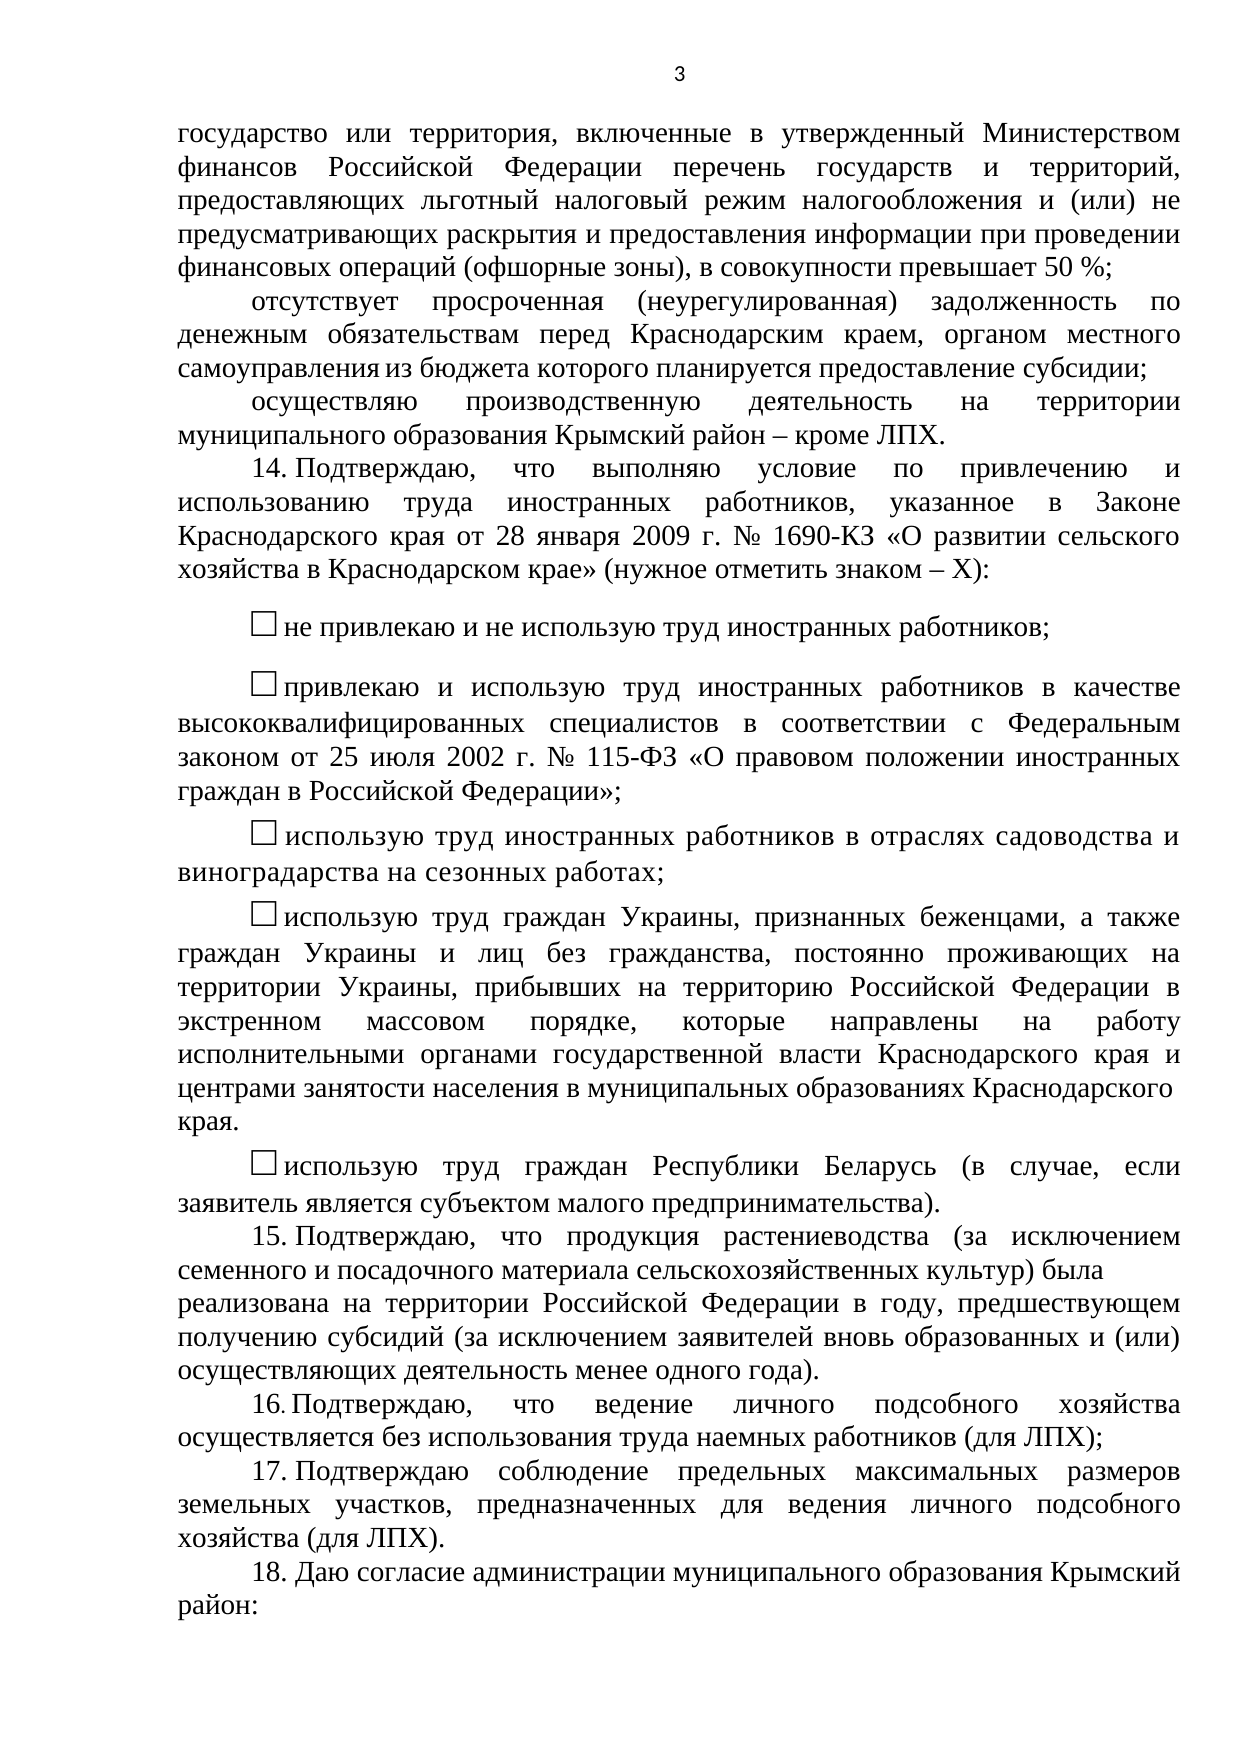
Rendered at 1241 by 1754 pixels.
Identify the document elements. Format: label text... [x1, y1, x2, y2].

text □ привлекаю и использую труд иностранных работников в качестве высококвалифицированных специалистов в соответствии с Федеральным законом от 25 июля 2002 г. № 115-ФЗ «О правовом положении иностранных граждан в Российской Федерации»; [177, 658, 1181, 806]
text отсутствует просроченная (неурегулированная) задолженность по денежным обязательствам перед Краснодарским краем, органом местного самоуправления из бюджета которого планируется предоставление субсидии; [177, 283, 1181, 383]
text □ не привлекаю и не использую труд иностранных работников; [177, 597, 1181, 645]
text □ использую труд иностранных работников в отраслях садоводства и виноградарства на сезонных работах; [177, 806, 1181, 888]
text реализована на территории Российской Федерации в году, предшествующем получению субсидий (за исключением заявителей вновь образованных и (или) осуществляющих деятельность менее одного года). [177, 1285, 1181, 1386]
text 15. Подтверждаю, что продукция растениеводства (за исключением семенного и посадочного материала сельскохозяйственных культур) была [177, 1218, 1181, 1285]
text 17. Подтверждаю соблюдение предельных максимальных размеров земельных участков, предназначенных для ведения личного подсобного хозяйства (для ЛПХ). [177, 1453, 1181, 1554]
text □ использую труд граждан Республики Беларусь (в случае, если заявитель является субъектом малого предпринимательства). [177, 1137, 1181, 1218]
text края. [177, 1103, 1181, 1137]
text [177, 115, 1181, 283]
text □ использую труд граждан Украины, признанных беженцами, а также граждан Украины и лиц без гражданства, постоянно проживающих на территории Украины, прибывших на территорию Российской Федерации в экстренном массовом порядке, которые направлены на работу исполнительными органами государственной власти Краснодарского края и центрами занятости населения в муниципальных образованиях Краснодарского [177, 888, 1181, 1103]
text 18. Даю согласие администрации муниципального образования Крымский район: [177, 1554, 1181, 1621]
text 14. Подтверждаю, что выполняю условие по привлечению и использованию труда иностранных работников, указанное в Законе Краснодарского края от 28 января 2009 г. № 1690-КЗ «О развитии сельского хозяйства в Краснодарском крае» (нужное отметить знаком – Х): [177, 451, 1181, 585]
text осуществляю производственную деятельность на территории муниципального образования Крымский район – кроме ЛПХ. [177, 383, 1181, 451]
text 16. Подтверждаю, что ведение личного подсобного хозяйства осуществляется без использования труда наемных работников (для ЛПХ); [177, 1386, 1181, 1453]
